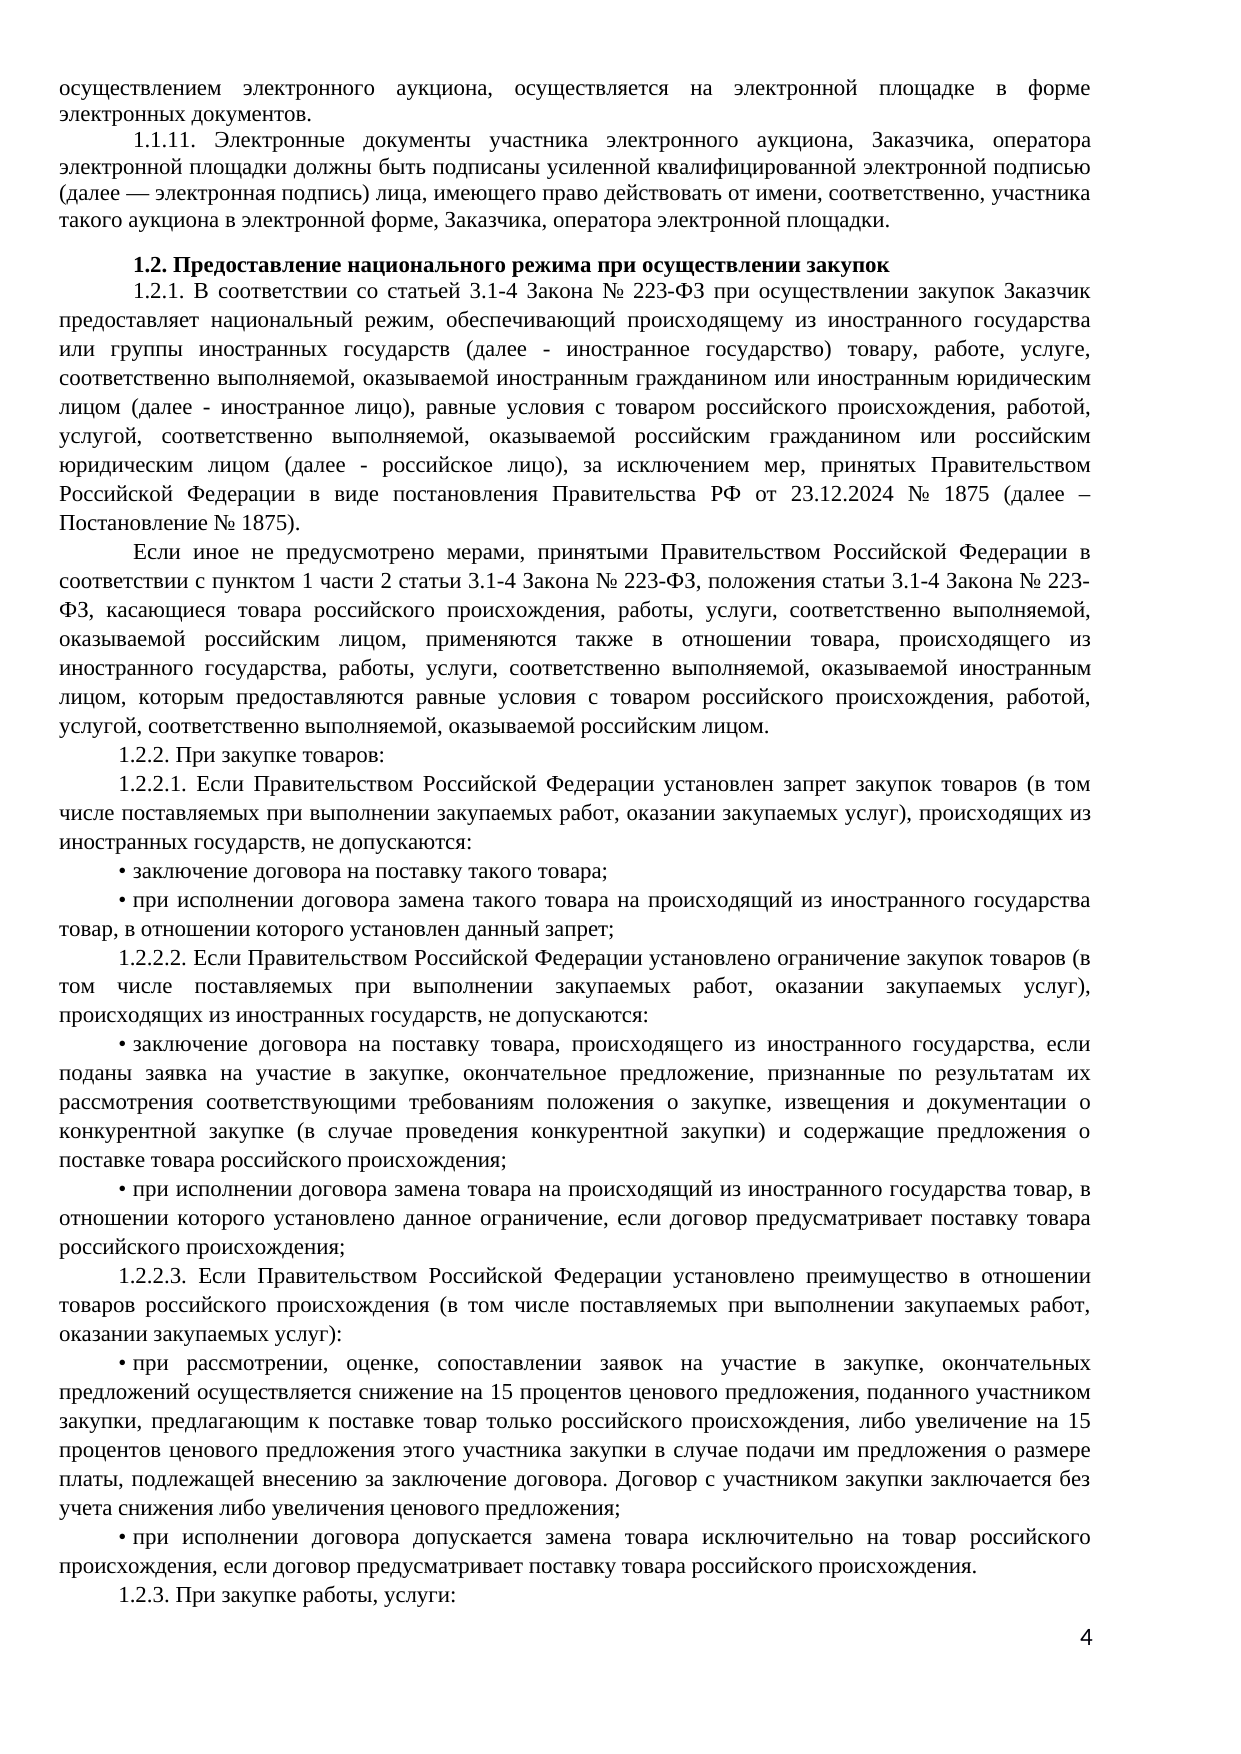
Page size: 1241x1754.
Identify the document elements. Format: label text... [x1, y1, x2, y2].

text 1.1.11. Электронные документы участника электронного аукциона, Заказчика, оператора электронной площадки должны быть подписаны усиленной квалифицированной электронной подписью (далее — электронная подпись) лица, имеющего право действовать от имени, соответственно, участника такого аукциона в электронной форме, Заказчика, оператора электронной площадки. [59, 127, 1092, 232]
text • при рассмотрении, оценке, сопоставлении заявок на участие в закупке, окончательных предложений осуществляется снижение на 15 процентов ценового предложения, поданного участником закупки, предлагающим к поставке товар только российского происхождения, либо увеличение на 15 процентов ценового предложения этого участника закупки в случае подачи им предложения о размере платы, подлежащей внесению за заключение договора. Договор с участником закупки заключается без учета снижения либо увеличения ценового предложения; [59, 1349, 1093, 1520]
text 1.2.2.3. Если Правительством Российской Федерации установлено преимущество в отношении товаров российского происхождения (в том числе поставляемых при выполнении закупаемых работ, оказании закупаемых услуг): [59, 1262, 1093, 1346]
text • при исполнении договора замена товара на происходящий из иностранного государства товар, в отношении которого установлено данное ограничение, если договор предусматривает поставку товара российского происхождения; [59, 1175, 1093, 1259]
text • при исполнении договора замена такого товара на происходящий из иностранного государства товар, в отношении которого установлен данный запрет; [59, 886, 1093, 941]
text • заключение договора на поставку товара, происходящего из иностранного государства, если поданы заявка на участие в закупке, окончательное предложение, признанные по результатам их рассмотрения соответствующими требованиям положения о закупке, извещения и документации о конкурентной закупке (в случае проведения конкурентной закупки) и содержащие предложения о поставке товара российского происхождения; [59, 1030, 1093, 1173]
text 1.2.2.1. Если Правительством Российской Федерации установлен запрет закупок товаров (в том числе поставляемых при выполнении закупаемых работ, оказании закупаемых услуг), происходящих из иностранных государств, не допускаются: [59, 770, 1093, 854]
text 1.2.1. В соответствии со статьей 3.1-4 Закона № 223-ФЗ при осуществлении закупок Заказчик предоставляет национальный режим, обеспечивающий происходящему из иностранного государства или группы иностранных государств (далее - иностранное государство) товару, работе, услуге, соответственно выполняемой, оказываемой иностранным гражданином или иностранным юридическим лицом (далее - иностранное лицо), равные условия с товаром российского происхождения, работой, услугой, соответственно выполняемой, оказываемой российским гражданином или российским юридическим лицом (далее - российское лицо), за исключением мер, принятых Правительством Российской Федерации в виде постановления Правительства РФ от 23.12.2024 № 1875 (далее – Постановление № 1875). [59, 277, 1093, 536]
text • при исполнении договора допускается замена товара исключительно на товар российского происхождения, если договор предусматривает поставку товара российского происхождения. [59, 1523, 1093, 1578]
text • заключение договора на поставку такого товара; [59, 857, 1093, 883]
text Если иное не предусмотрено мерами, принятыми Правительством Российской Федерации в соответствии с пунктом 1 части 2 статьи 3.1-4 Закона № 223-ФЗ, положения статьи 3.1-4 Закона № 223-ФЗ, касающиеся товара российского происхождения, работы, услуги, соответственно выполняемой, оказываемой российским лицом, применяются также в отношении товара, происходящего из иностранного государства, работы, услуги, соответственно выполняемой, оказываемой иностранным лицом, которым предоставляются равные условия с товаром российского происхождения, работой, услугой, соответственно выполняемой, оказываемой российским лицом. [59, 538, 1093, 738]
text 1.2.2. При закупке товаров: [59, 741, 1093, 767]
text 1.2. Предоставление национального режима при осуществлении закупок [59, 251, 1092, 277]
text 1.2.3. При закупке работы, услуги: [59, 1581, 1093, 1607]
text 1.2.2.2. Если Правительством Российской Федерации установлено ограничение закупок товаров (в том числе поставляемых при выполнении закупаемых работ, оказании закупаемых услуг), происходящих из иностранных государств, не допускаются: [59, 943, 1093, 1028]
